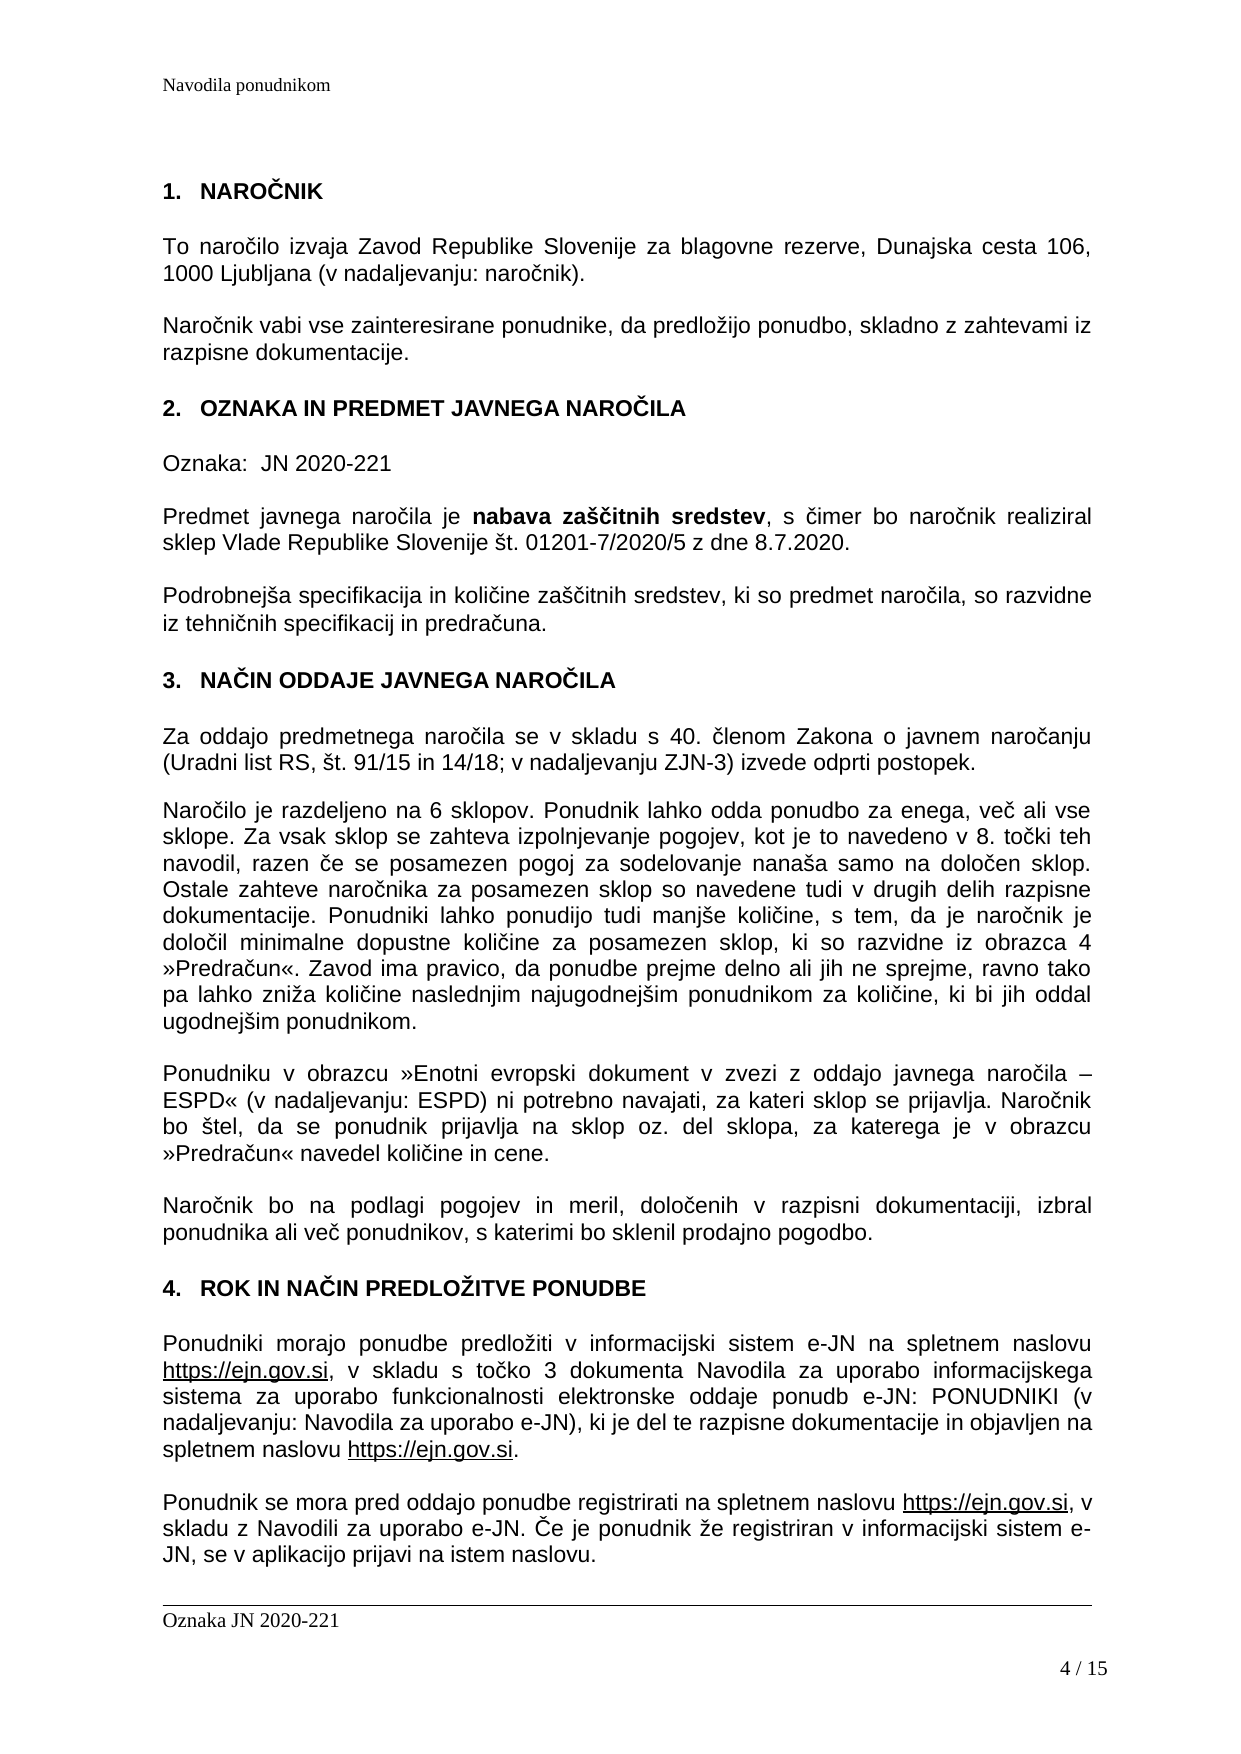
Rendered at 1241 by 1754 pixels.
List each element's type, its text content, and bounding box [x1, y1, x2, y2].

text Oznaka: JN 2020-221 [162, 450, 1092, 477]
text Naročnik vabi vse zainteresirane ponudnike, da predložijo ponudbo, skladno z zahtevami iz razpisne dokumentacije. [162, 312, 1092, 365]
text Podrobnejša specifikacija in količine zaščitnih sredstev, ki so predmet naročila, so razvidne iz tehničnih specifikacij in predračuna. [162, 582, 1092, 637]
text Ponudniku v obrazcu »Enotni evropski dokument v zvezi z oddajo javnega naročila – ESPD« (v nadaljevanju: ESPD) ni potrebno navajati, za kateri sklop se prijavlja. Naročnik bo štel, da se ponudnik prijavlja na sklop oz. del sklopa, za katerega je v obrazcu »Predračun« navedel količine in cene. [162, 1060, 1092, 1166]
subtitle NAROČNIK [162, 177, 1092, 204]
text Naročilo je razdeljeno na 6 sklopov. Ponudnik lahko odda ponudbo za enega, več ali vse sklope. Za vsak sklop se zahteva izpolnjevanje pogojev, kot je to navedeno v 8. točki teh navodil, razen če se posamezen pogoj za sodelovanje nanaša samo na določen sklop. Ostale zahteve naročnika za posamezen sklop so navedene tudi v drugih delih razpisne dokumentacije. Ponudniki lahko ponudijo tudi manjše količine, s tem, da je naročnik je določil minimalne dopustne količine za posamezen sklop, ki so razvidne iz obrazca 4 »Predračun«. Zavod ima pravico, da ponudbe prejme delno ali jih ne sprejme, ravno tako pa lahko zniža količine naslednjim najugodnejšim ponudnikom za količine, ki bi jih oddal ugodnejšim ponudnikom. [162, 797, 1092, 1034]
text Za oddajo predmetnega naročila se v skladu s 40. členom Zakona o javnem naročanju (Uradni list RS, št. 91/15 in 14/18; v nadaljevanju ZJN-3) izvede odprti postopek. [162, 723, 1092, 775]
subtitle OZNAKA IN PREDMET JAVNEGA NAROČILA [162, 394, 1092, 421]
text Ponudnik se mora pred oddajo ponudbe registrirati na spletnem naslovu https://ejn.gov.si, v skladu z Navodili za uporabo e-JN. Če je ponudnik že registriran v informacijski sistem e-JN, se v aplikacijo prijavi na istem naslovu. [162, 1488, 1092, 1567]
text Naročnik bo na podlagi pogojev in meril, določenih v razpisni dokumentaciji, izbral ponudnika ali več ponudnikov, s katerimi bo sklenil prodajno pogodbo. [162, 1192, 1092, 1245]
subtitle NAČIN ODDAJE JAVNEGA NAROČILA [162, 666, 1092, 693]
text To naročilo izvaja Zavod Republike Slovenije za blagovne rezerve, Dunajska cesta 106, 1000 Ljubljana (v nadaljevanju: naročnik). [162, 233, 1092, 286]
text Ponudniki morajo ponudbe predložiti v informacijski sistem e-JN na spletnem naslovu https://ejn.gov.si, v skladu s točko 3 dokumenta Navodila za uporabo informacijskega sistema za uporabo funkcionalnosti elektronske oddaje ponudb e-JN: PONUDNIKI (v nadaljevanju: Navodila za uporabo e-JN), ki je del te razpisne dokumentacije in objavljen na spletnem naslovu https://ejn.gov.si. [162, 1330, 1092, 1462]
text Predmet javnega naročila je nabava zaščitnih sredstev, s čimer bo naročnik realiziral sklep Vlade Republike Slovenije št. 01201-7/2020/5 z dne 8.7.2020. [162, 503, 1092, 556]
subtitle ROK IN NAČIN PREDLOŽITVE PONUDBE [162, 1274, 1092, 1301]
